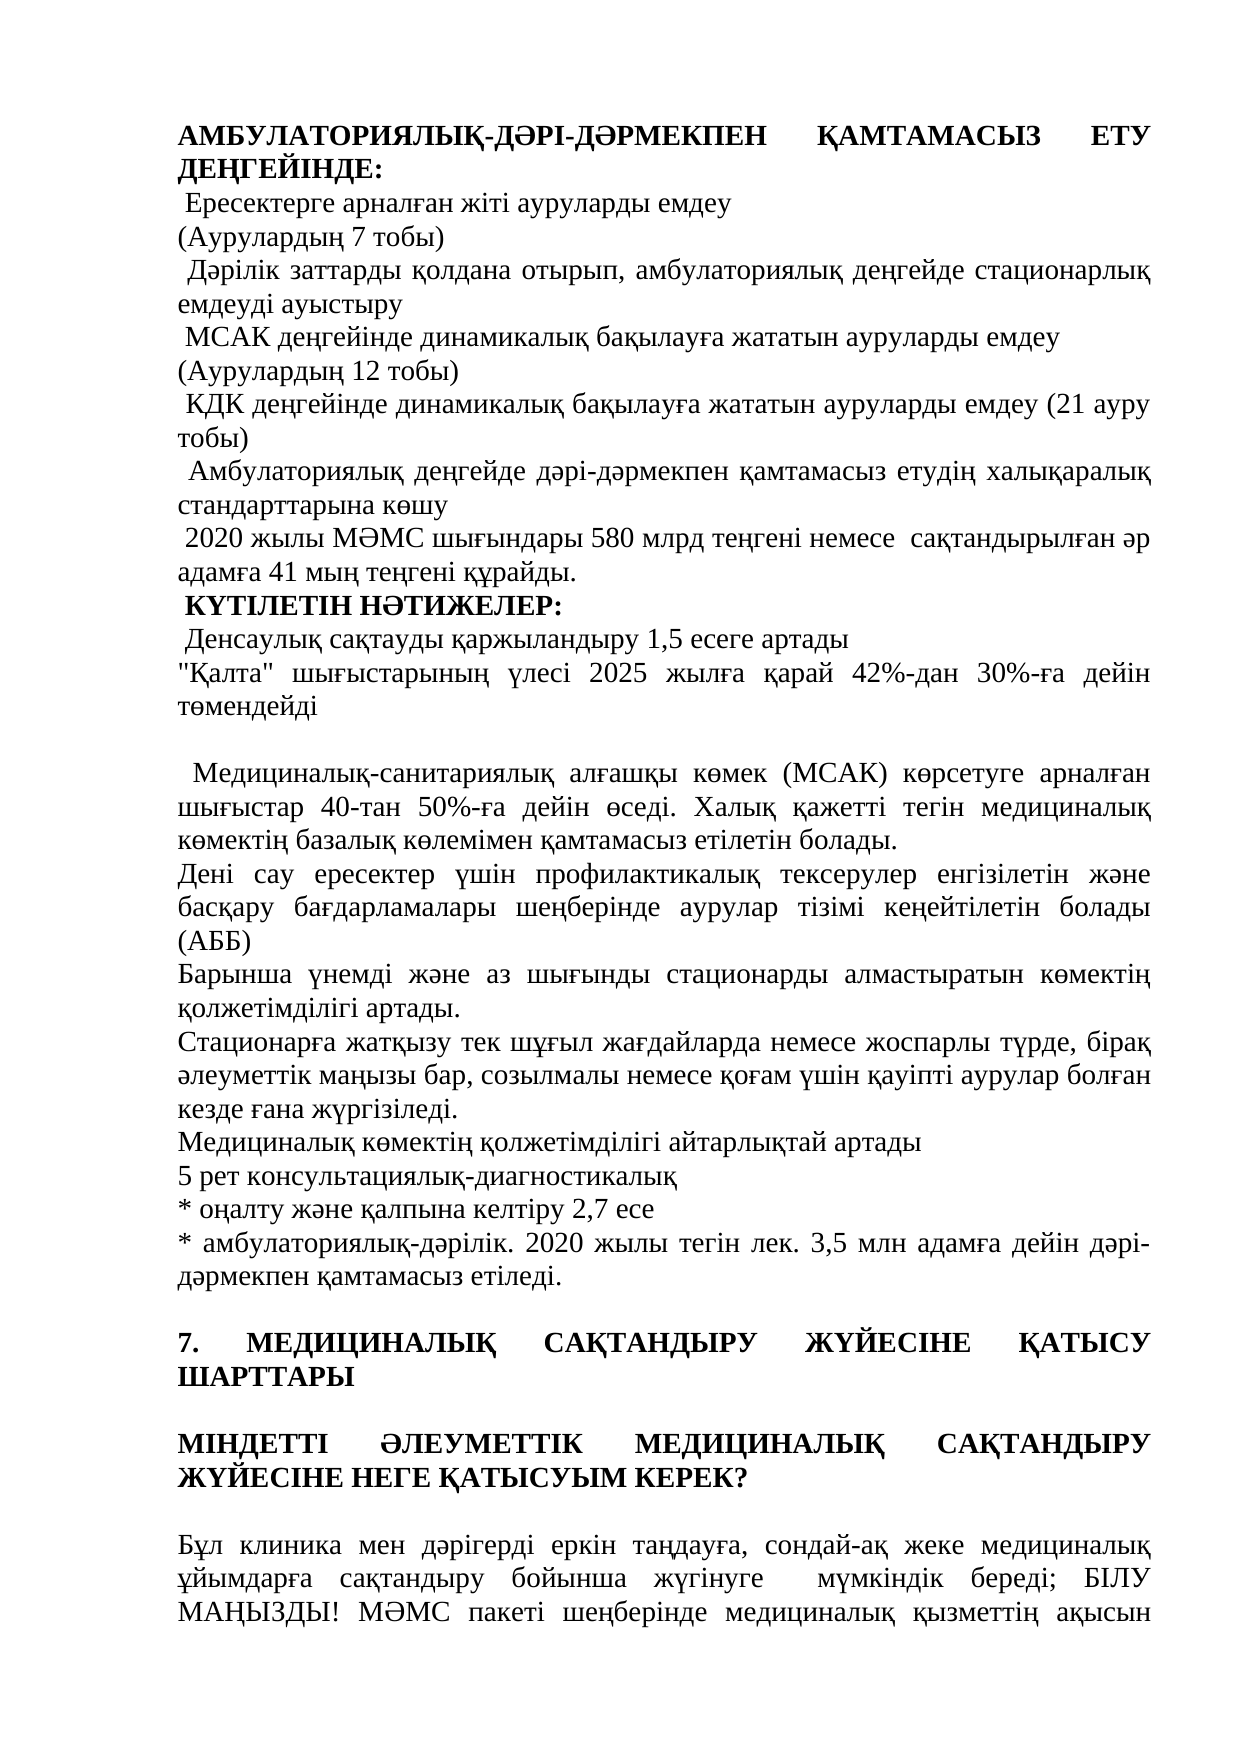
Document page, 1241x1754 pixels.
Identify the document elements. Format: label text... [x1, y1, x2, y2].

text "Қалта" шығыстарының үлесі 2025 жылға қарай 42%-дан 30%-ға дейін төмендейді [177, 655, 1152, 722]
text 2020 жылы МӘМС шығындары 580 млрд теңгені немесе сақтандырылған әр адамға 41 мың теңгені құрайды. [177, 521, 1152, 588]
text МІНДЕТТІ ӘЛЕУМЕТТІК МЕДИЦИНАЛЫҚ САҚТАНДЫРУ ЖҮЙЕСІНЕ НЕГЕ ҚАТЫСУЫМ КЕРЕК? [177, 1426, 1152, 1493]
text КДК деңгейінде динамикалық бақылауға жататын ауруларды емдеу (21 ауру тобы) [177, 386, 1152, 453]
text Дені сау ересектер үшін профилактикалық тексерулер енгізілетін және басқару бағдарламалары шеңберінде аурулар тізімі кеңейтілетін болады (АББ) [177, 856, 1152, 957]
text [177, 1527, 1152, 1627]
text * оңалту және қалпына келтіру 2,7 есе [177, 1191, 1152, 1225]
text Медициналық көмектің қолжетімділігі айтарлықтай артады [177, 1124, 1152, 1158]
text Стационарға жатқызу тек шұғыл жағдайларда немесе жоспарлы түрде, бірақ әлеуметтік маңызы бар, созылмалы немесе қоғам үшін қауіпті аурулар болған кезде ғана жүргізіледі. [177, 1024, 1152, 1124]
text АМБУЛАТОРИЯЛЫҚ-ДӘРІ-ДӘРМЕКПЕН ҚАМТАМАСЫЗ ЕТУ ДЕҢГЕЙІНДЕ: [177, 118, 1152, 185]
text (Аурулардың 12 тобы) [177, 353, 1152, 386]
text * амбулаториялық-дәрілік. 2020 жылы тегін лек. 3,5 млн адамға дейін дәрі-дәрмекпен қамтамасыз етіледі. [177, 1225, 1152, 1292]
text Медициналық-санитариялық алғашқы көмек (МСАК) көрсетуге арналған шығыстар 40-тан 50%-ға дейін өседі. Халық қажетті тегін медициналық көмектің базалық көлемімен қамтамасыз етілетін болады. [177, 755, 1152, 856]
text Ересектерге арналған жіті ауруларды емдеу [177, 185, 1152, 219]
text Дәрілік заттарды қолдана отырып, амбулаториялық деңгейде стационарлық емдеуді ауыстыру [177, 252, 1152, 319]
text МСАК деңгейінде динамикалық бақылауға жататын ауруларды емдеу [177, 319, 1152, 353]
text 7. МЕДИЦИНАЛЫҚ САҚТАНДЫРУ ЖҮЙЕСІНЕ ҚАТЫСУ ШАРТТАРЫ [177, 1326, 1152, 1393]
text 5 рет консультациялық-диагностикалық [177, 1158, 1152, 1191]
text Барынша үнемді және аз шығынды стационарды алмастыратын көмектің қолжетімділігі артады. [177, 957, 1152, 1024]
text КҮТІЛЕТІН НӘТИЖЕЛЕР: [177, 588, 1152, 621]
text (Аурулардың 7 тобы) [177, 219, 1152, 252]
text Денсаулық сақтауды қаржыландыру 1,5 есеге артады [177, 621, 1152, 655]
text Амбулаториялық деңгейде дәрі-дәрмекпен қамтамасыз етудің халықаралық стандарттарына көшу [177, 453, 1152, 521]
